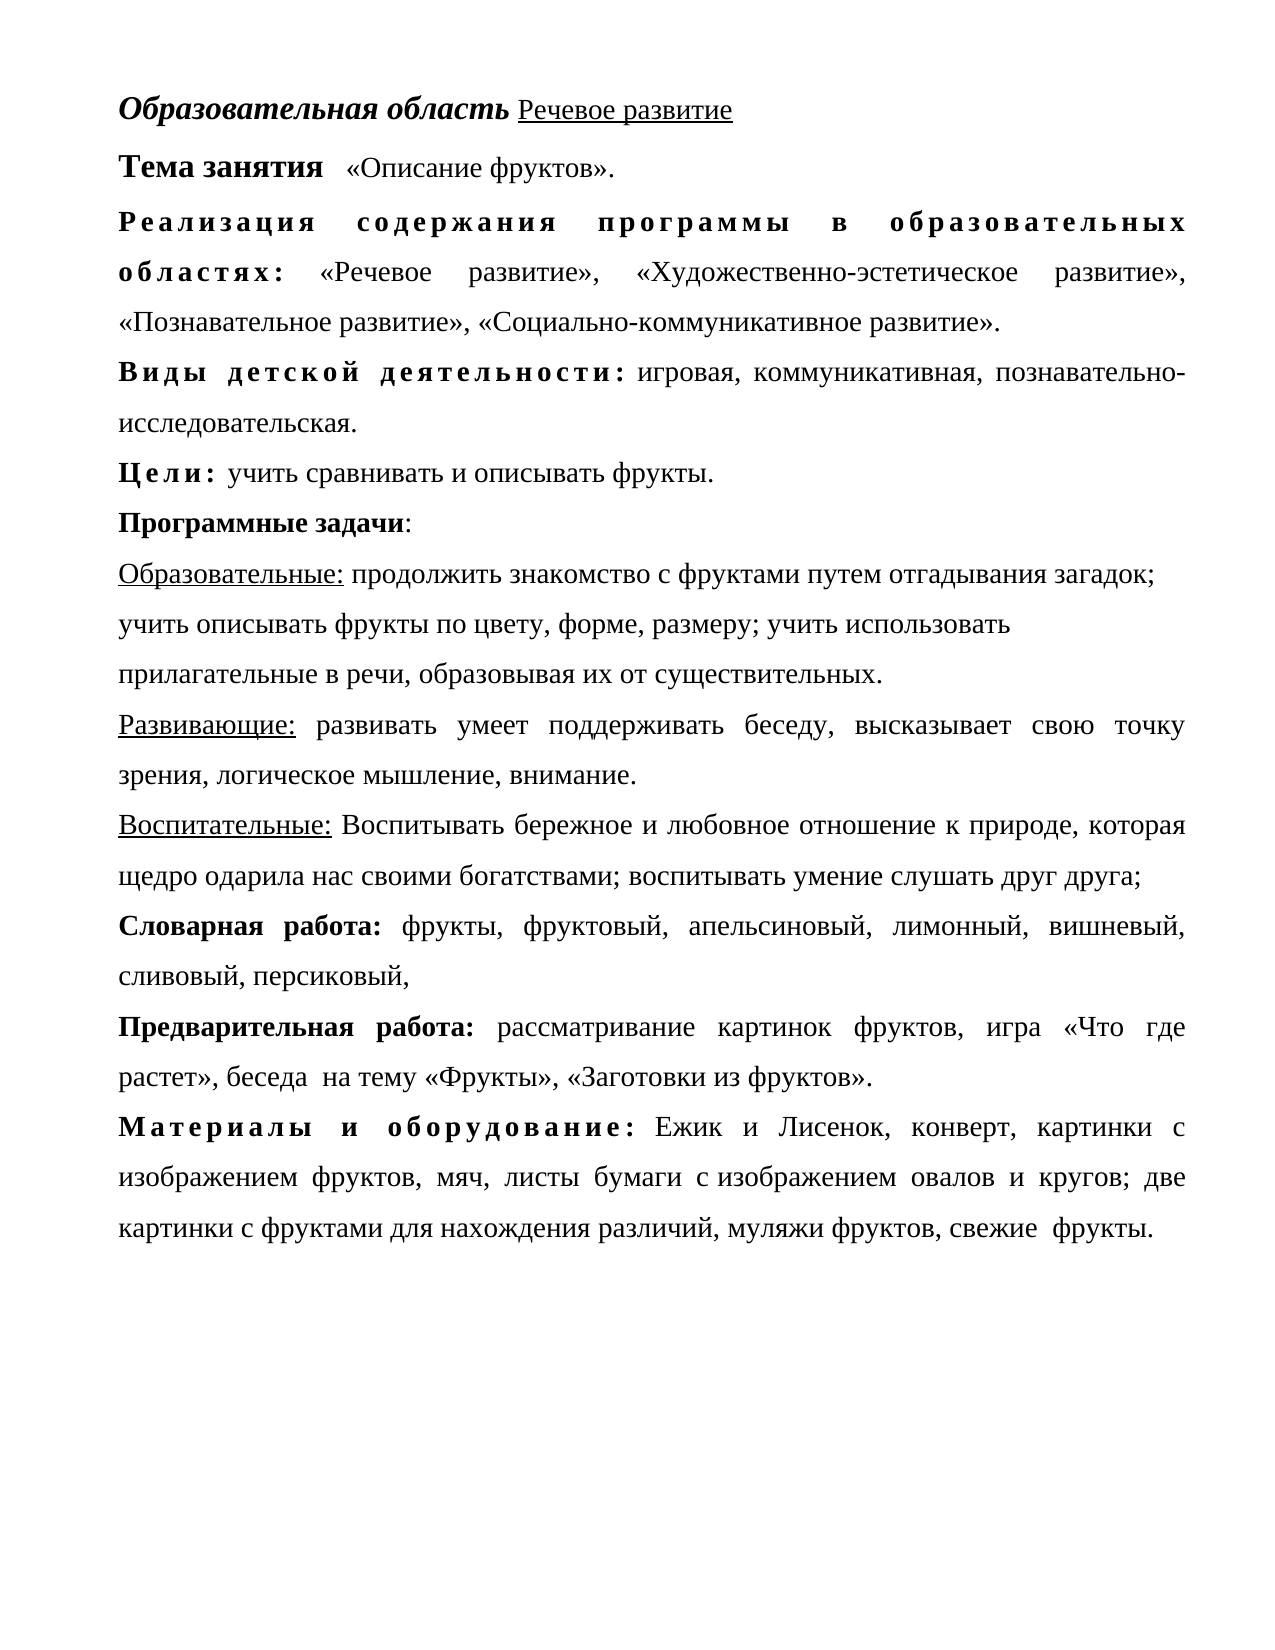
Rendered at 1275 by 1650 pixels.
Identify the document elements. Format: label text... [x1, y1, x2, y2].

text Словарная работа: фрукты, фруктовый, апельсиновый, лимонный, вишневый, сливовый, персиковый, [118, 908, 1186, 992]
text Образовательные: продолжить знакомство с фруктами путем отгадывания загадок; учить описывать фрукты по цвету, форме, размеру; учить использовать прилагательные в речи, образовывая их от существительных. [118, 556, 1186, 690]
text Виды детской деятельности: игровая, коммуникативная, познавательно-исследовательская. [118, 354, 1186, 438]
text Реализация содержания программы в образовательных областях: «Речевое развитие», «Художественно-эстетическое развитие», «Познавательное развитие», «Социально-коммуникативное развитие». [118, 204, 1186, 338]
text Образовательная область Речевое развитие [118, 89, 1186, 127]
text Развивающие: развивать умеет поддерживать беседу, высказывает свою точку зрения, логическое мышление, внимание. [118, 707, 1186, 791]
text Материалы и оборудование: Ежик и Лисенок, конверт, картинки с изображением фруктов, мяч, листы бумаги с изображением овалов и кругов; две картинки с фруктами для нахождения различий, муляжи фруктов, свежие фрукты. [118, 1109, 1186, 1243]
text Программные задачи: [118, 506, 1186, 539]
text Цели: учить сравнивать и описывать фрукты. [118, 455, 1186, 489]
text Предварительная работа: рассматривание картинок фруктов, игра «Что где растет», беседа на тему «Фрукты», «Заготовки из фруктов». [118, 1009, 1186, 1092]
text Воспитательные: Воспитывать бережное и любовное отношение к природе, которая щедро одарила нас своими богатствами; воспитывать умение слушать друг друга; [118, 807, 1186, 891]
subtitle Тема занятия «Описание фруктов». [118, 146, 1186, 184]
